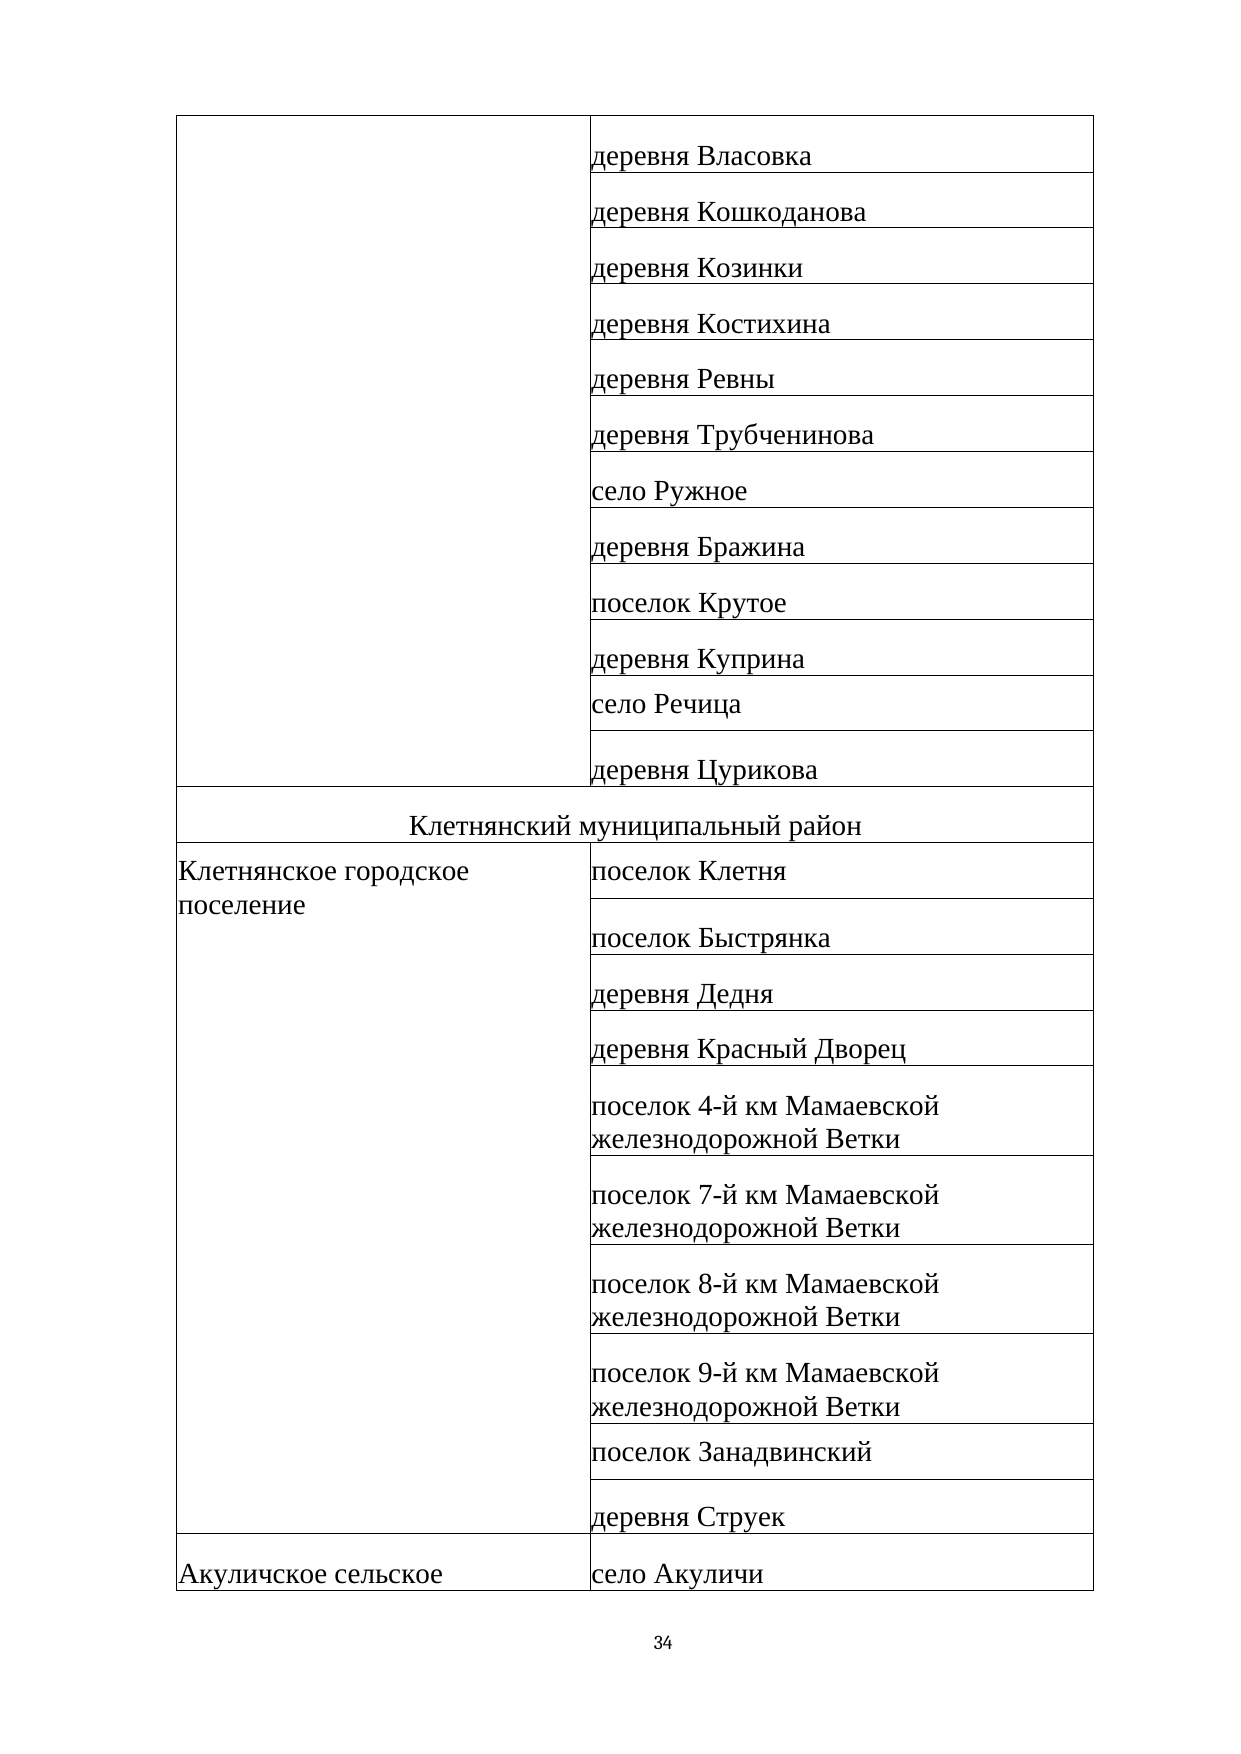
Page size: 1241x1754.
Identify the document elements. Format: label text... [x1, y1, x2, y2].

table_cell поселок 9-й км Мамаевской железнодорожной Ветки [591, 1334, 1093, 1423]
table_cell поселок Клетня [591, 843, 1093, 898]
table_cell поселок 8-й км Мамаевской железнодорожной Ветки [591, 1245, 1093, 1333]
table_cell деревня Бражина [591, 508, 1093, 562]
table_cell деревня Струек [591, 1480, 1093, 1533]
table_header деревня Власовка [591, 116, 1093, 172]
table_cell деревня Кошкоданова [591, 173, 1093, 227]
table_cell Акуличское сельское [177, 1534, 590, 1590]
table_cell деревня Красный Дворец [591, 1011, 1093, 1065]
table_header [177, 116, 590, 786]
table_cell село Акуличи [591, 1534, 1093, 1590]
table_cell деревня Трубченинова [591, 396, 1093, 451]
table_cell деревня Дедня [591, 955, 1093, 1010]
table_cell Клетнянский муниципальный район [177, 787, 1093, 842]
table_cell деревня Костихина [591, 284, 1093, 339]
table_cell поселок Крутое [591, 564, 1093, 618]
table_cell село Ружное [591, 452, 1093, 507]
table_cell Клетнянское городское поселение [177, 843, 590, 1533]
table_cell село Речица [591, 676, 1093, 730]
table_cell деревня Козинки [591, 228, 1093, 283]
table_cell деревня Цурикова [591, 731, 1093, 786]
table_cell поселок 7-й км Мамаевской железнодорожной Ветки [591, 1156, 1093, 1244]
table_cell поселок 4-й км Мамаевской железнодорожной Ветки [591, 1066, 1093, 1155]
table_cell поселок Быстрянка [591, 899, 1093, 954]
table_cell поселок Занадвинский [591, 1424, 1093, 1479]
table_cell деревня Куприна [591, 620, 1093, 674]
table_cell деревня Ревны [591, 340, 1093, 395]
